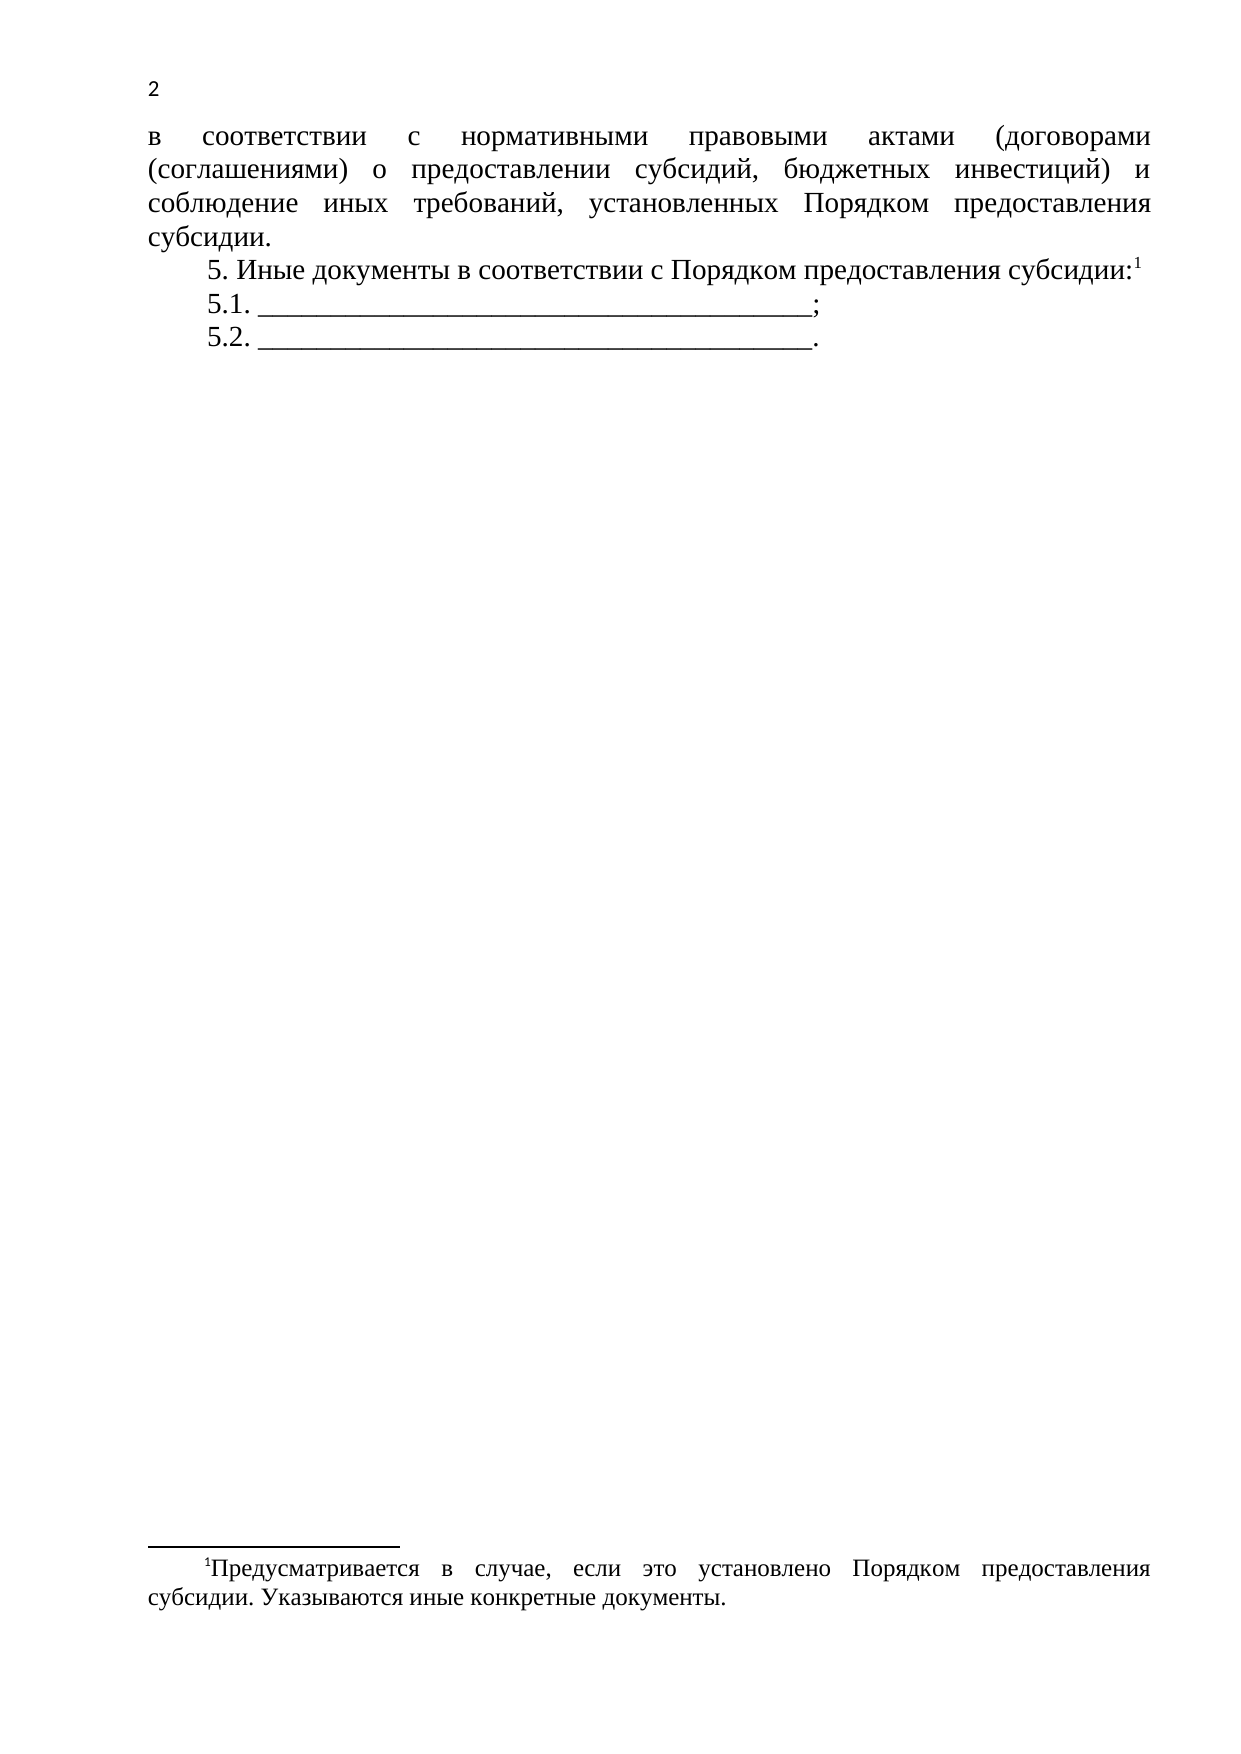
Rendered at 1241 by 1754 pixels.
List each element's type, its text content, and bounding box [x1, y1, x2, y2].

text 5.1. ______________________________________; [148, 286, 1152, 319]
text 5.2. ______________________________________. [148, 319, 1152, 353]
text 5. Иные документы в соответствии с Порядком предоставления субсидии: [148, 252, 1152, 286]
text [148, 118, 1152, 252]
